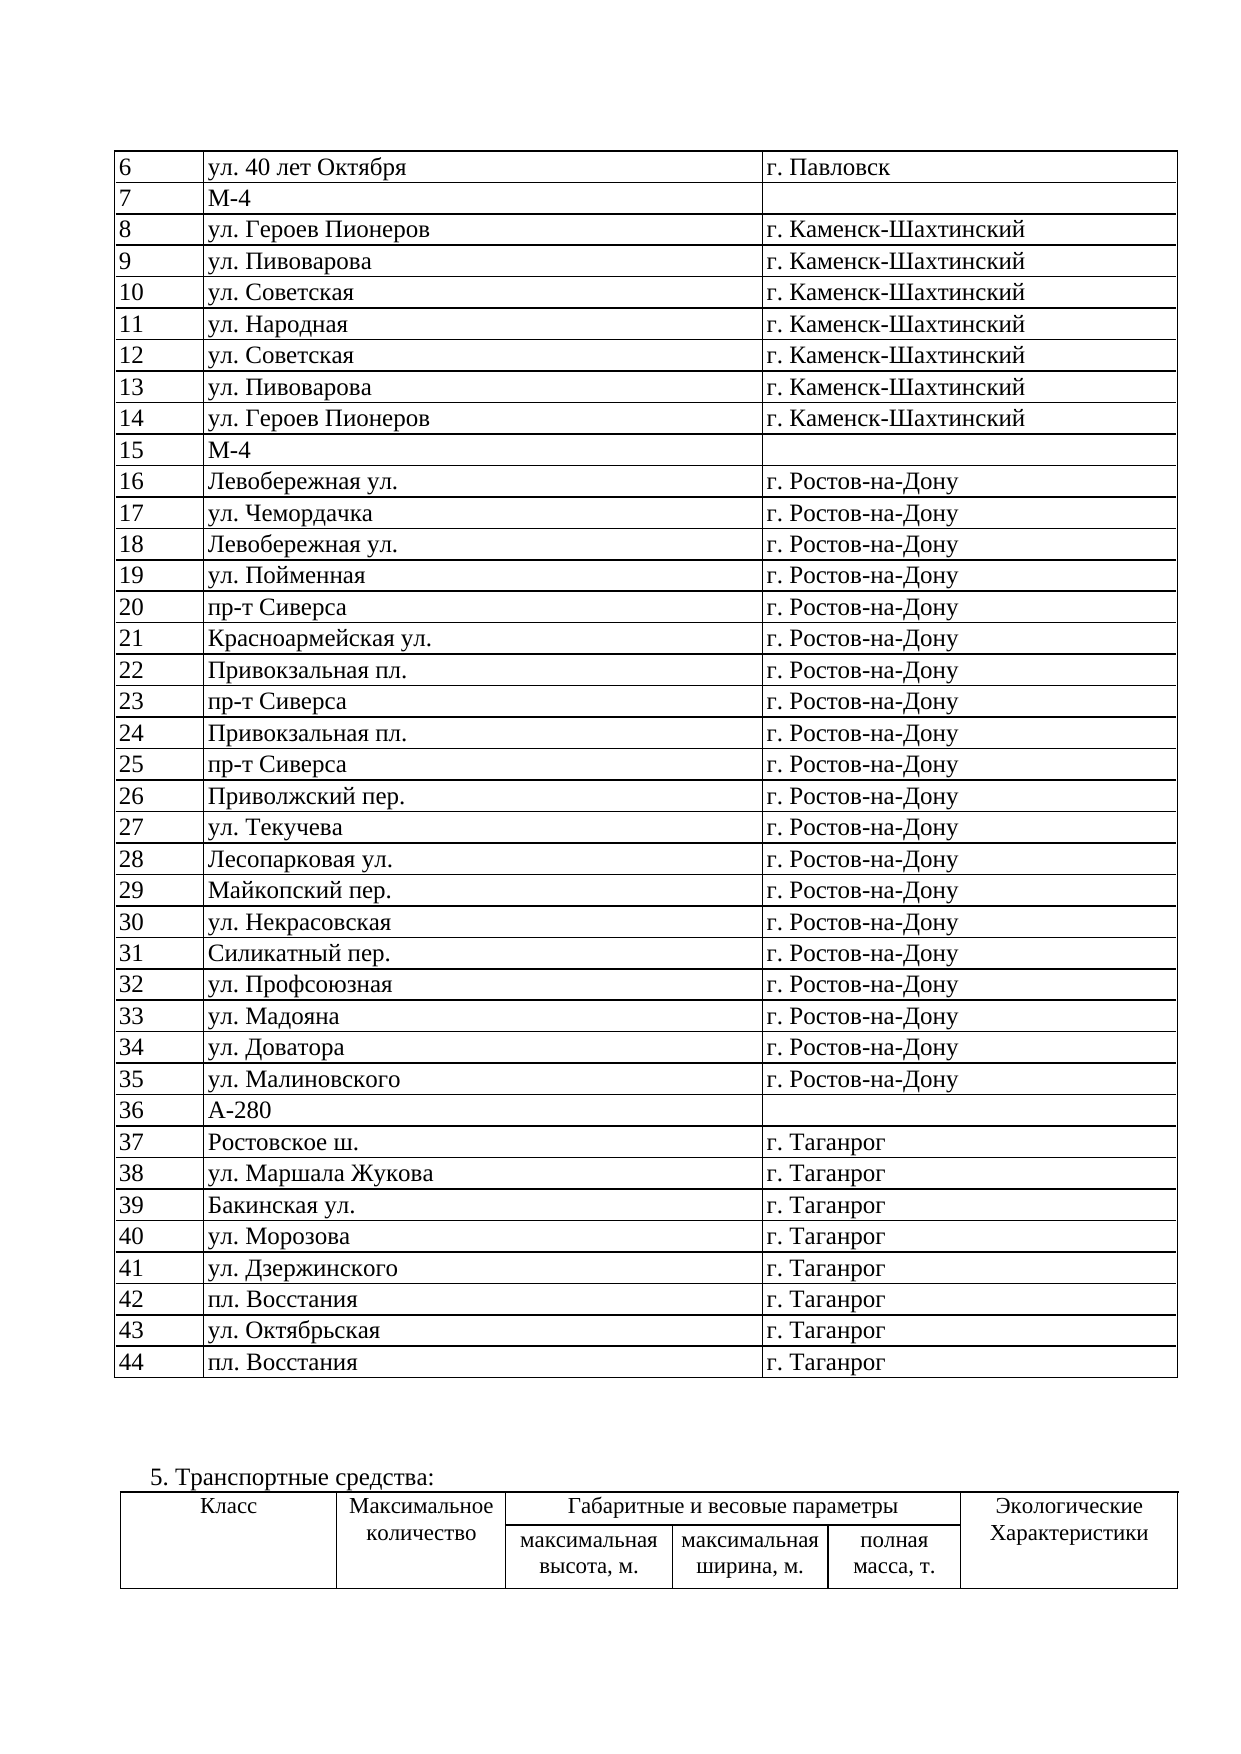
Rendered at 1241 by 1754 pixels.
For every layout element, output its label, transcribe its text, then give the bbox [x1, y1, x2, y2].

table_cell 29 [115, 875, 203, 905]
table_cell максимальная высота, м. [506, 1526, 672, 1588]
table_cell ул. Мадояна [204, 1001, 762, 1031]
table_cell 13 [115, 371, 203, 402]
table_cell 28 [115, 843, 203, 873]
table_cell 11 [115, 308, 203, 339]
table_cell г. Таганрог [763, 1125, 1177, 1157]
table_cell [763, 181, 1177, 213]
table_cell 12 [115, 340, 203, 370]
table_cell г. Ростов-на-Дону [763, 496, 1177, 527]
table_cell 26 [115, 780, 203, 811]
table_cell ул. Советская [204, 277, 762, 307]
table_cell ул. Пойменная [204, 561, 762, 590]
table_cell 35 [115, 1063, 203, 1094]
table_cell пл. Восстания [204, 1284, 762, 1314]
table_cell 20 [115, 591, 203, 622]
table_cell 6 [115, 152, 203, 181]
table_cell 15 [115, 434, 203, 464]
table_cell 40 [115, 1221, 203, 1251]
table_cell 10 [115, 277, 203, 307]
table_cell г. Ростов-на-Дону [763, 748, 1177, 779]
table_cell г. Ростов-на-Дону [763, 905, 1177, 936]
table_cell Силикатный пер. [204, 938, 762, 968]
table_cell 24 [115, 717, 203, 748]
table_cell 14 [115, 403, 203, 433]
table_cell г. Ростов-на-Дону [763, 528, 1177, 559]
table_cell г. Ростов-на-Дону [763, 653, 1177, 685]
table_cell 21 [115, 623, 203, 653]
table_cell [763, 433, 1177, 464]
table_cell г. Таганрог [763, 1220, 1177, 1251]
table_cell ул. Октябрьская [204, 1316, 762, 1345]
table_cell ул. Пивоварова [204, 372, 762, 402]
table_cell ул. Маршала Жукова [204, 1158, 762, 1188]
table_cell г. Каменск-Шахтинский [763, 244, 1177, 276]
table_cell 43 [115, 1315, 203, 1345]
table_cell Левобережная ул. [204, 529, 762, 559]
table_cell полная масса, т. [829, 1526, 960, 1588]
table_cell ул. 40 лет Октября [204, 152, 762, 181]
table_cell Ростовское ш. [204, 1127, 762, 1157]
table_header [961, 1493, 1177, 1588]
table_cell [763, 1094, 1177, 1125]
table_cell 25 [115, 749, 203, 779]
table_cell ул. Героев Пионеров [204, 215, 762, 244]
table_cell г. Ростов-на-Дону [763, 465, 1177, 496]
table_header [337, 1493, 505, 1588]
table_cell г. Каменск-Шахтинский [763, 276, 1177, 307]
table_cell 9 [115, 245, 203, 276]
table_cell ул. Малиновского [204, 1064, 762, 1094]
table_cell ул. Пивоварова [204, 246, 762, 276]
table_cell г. Каменск-Шахтинский [763, 213, 1177, 244]
table_cell ул. Некрасовская [204, 907, 762, 936]
table_cell ул. Профсоюзная [204, 970, 762, 999]
table_cell Майкопский пер. [204, 875, 762, 905]
table_cell ул. Дзержинского [204, 1253, 762, 1282]
table_cell Привокзальная пл. [204, 655, 762, 685]
table_cell 30 [115, 906, 203, 936]
table_header Габаритные и весовые параметры [506, 1493, 960, 1524]
table_cell ул. Текучева [204, 812, 762, 842]
table_cell г. Ростов-на-Дону [763, 622, 1177, 653]
table_cell 33 [115, 1000, 203, 1031]
table_header Класс [121, 1493, 336, 1588]
table_cell 36 [115, 1095, 203, 1125]
table_cell М-4 [204, 183, 762, 213]
table_cell 32 [115, 969, 203, 999]
table_cell максимальная ширина, м. [673, 1526, 827, 1588]
table_cell 22 [115, 654, 203, 685]
table_cell г. Каменск-Шахтинский [763, 402, 1177, 433]
table_cell пр-т Сиверса [204, 592, 762, 622]
table_cell пл. Восстания [204, 1347, 762, 1377]
table_cell Левобережная ул. [204, 466, 762, 496]
table_cell пр-т Сиверса [204, 749, 762, 779]
table_cell пр-т Сиверса [204, 686, 762, 716]
table_cell ул. Народная [204, 309, 762, 339]
table_cell М-4 [204, 435, 762, 464]
table_cell ул. Советская [204, 340, 762, 370]
table_cell г. Ростов-на-Дону [763, 1031, 1177, 1062]
table_cell 27 [115, 812, 203, 842]
table_cell г. Каменск-Шахтинский [763, 339, 1177, 370]
table_cell г. Таганрог [763, 1251, 1177, 1282]
table_cell ул. Морозова [204, 1221, 762, 1251]
table_cell Бакинская ул. [204, 1190, 762, 1219]
table_cell 34 [115, 1032, 203, 1062]
text 5. Транспортные средства: [150, 1462, 1090, 1491]
table_cell 8 [115, 214, 203, 244]
table_cell Лесопарковая ул. [204, 844, 762, 873]
table_cell г. Павловск [763, 152, 1177, 181]
table_cell 41 [115, 1252, 203, 1282]
table_cell 38 [115, 1158, 203, 1188]
table_cell ул. Чемордачка [204, 498, 762, 527]
table_cell г. Таганрог [763, 1314, 1177, 1345]
table_cell А-280 [204, 1095, 762, 1125]
table_cell 16 [115, 466, 203, 496]
table_cell г. Ростов-на-Дону [763, 936, 1177, 968]
table_cell г. Ростов-на-Дону [763, 811, 1177, 842]
table_cell г. Ростов-на-Дону [763, 559, 1177, 590]
table_cell 31 [115, 938, 203, 968]
table_cell 39 [115, 1189, 203, 1219]
table_cell 44 [115, 1346, 203, 1377]
table_cell Красноармейская ул. [204, 623, 762, 653]
table_cell г. Ростов-на-Дону [763, 999, 1177, 1031]
table_cell 37 [115, 1126, 203, 1157]
table_cell г. Таганрог [763, 1345, 1177, 1377]
table_cell 17 [115, 497, 203, 527]
table_cell 18 [115, 529, 203, 559]
table_cell г. Каменск-Шахтинский [763, 370, 1177, 402]
table_cell г. Ростов-на-Дону [763, 1062, 1177, 1094]
table_cell г. Таганрог [763, 1283, 1177, 1314]
table_cell 42 [115, 1284, 203, 1314]
table_cell г. Ростов-на-Дону [763, 779, 1177, 811]
table_cell ул. Героев Пионеров [204, 403, 762, 433]
table_cell Привокзальная пл. [204, 718, 762, 748]
table_cell 7 [115, 183, 203, 213]
table_cell г. Таганрог [763, 1157, 1177, 1188]
table_cell г. Ростов-на-Дону [763, 590, 1177, 622]
table_cell г. Таганрог [763, 1188, 1177, 1219]
table_cell 23 [115, 686, 203, 716]
table_cell г. Ростов-на-Дону [763, 874, 1177, 905]
table_cell ул. Доватора [204, 1032, 762, 1062]
table_cell г. Каменск-Шахтинский [763, 307, 1177, 339]
table_cell г. Ростов-на-Дону [763, 685, 1177, 716]
table_cell 19 [115, 560, 203, 590]
table_cell г. Ростов-на-Дону [763, 842, 1177, 873]
table_cell г. Ростов-на-Дону [763, 968, 1177, 999]
table_cell г. Ростов-на-Дону [763, 716, 1177, 748]
table_cell Приволжский пер. [204, 781, 762, 811]
